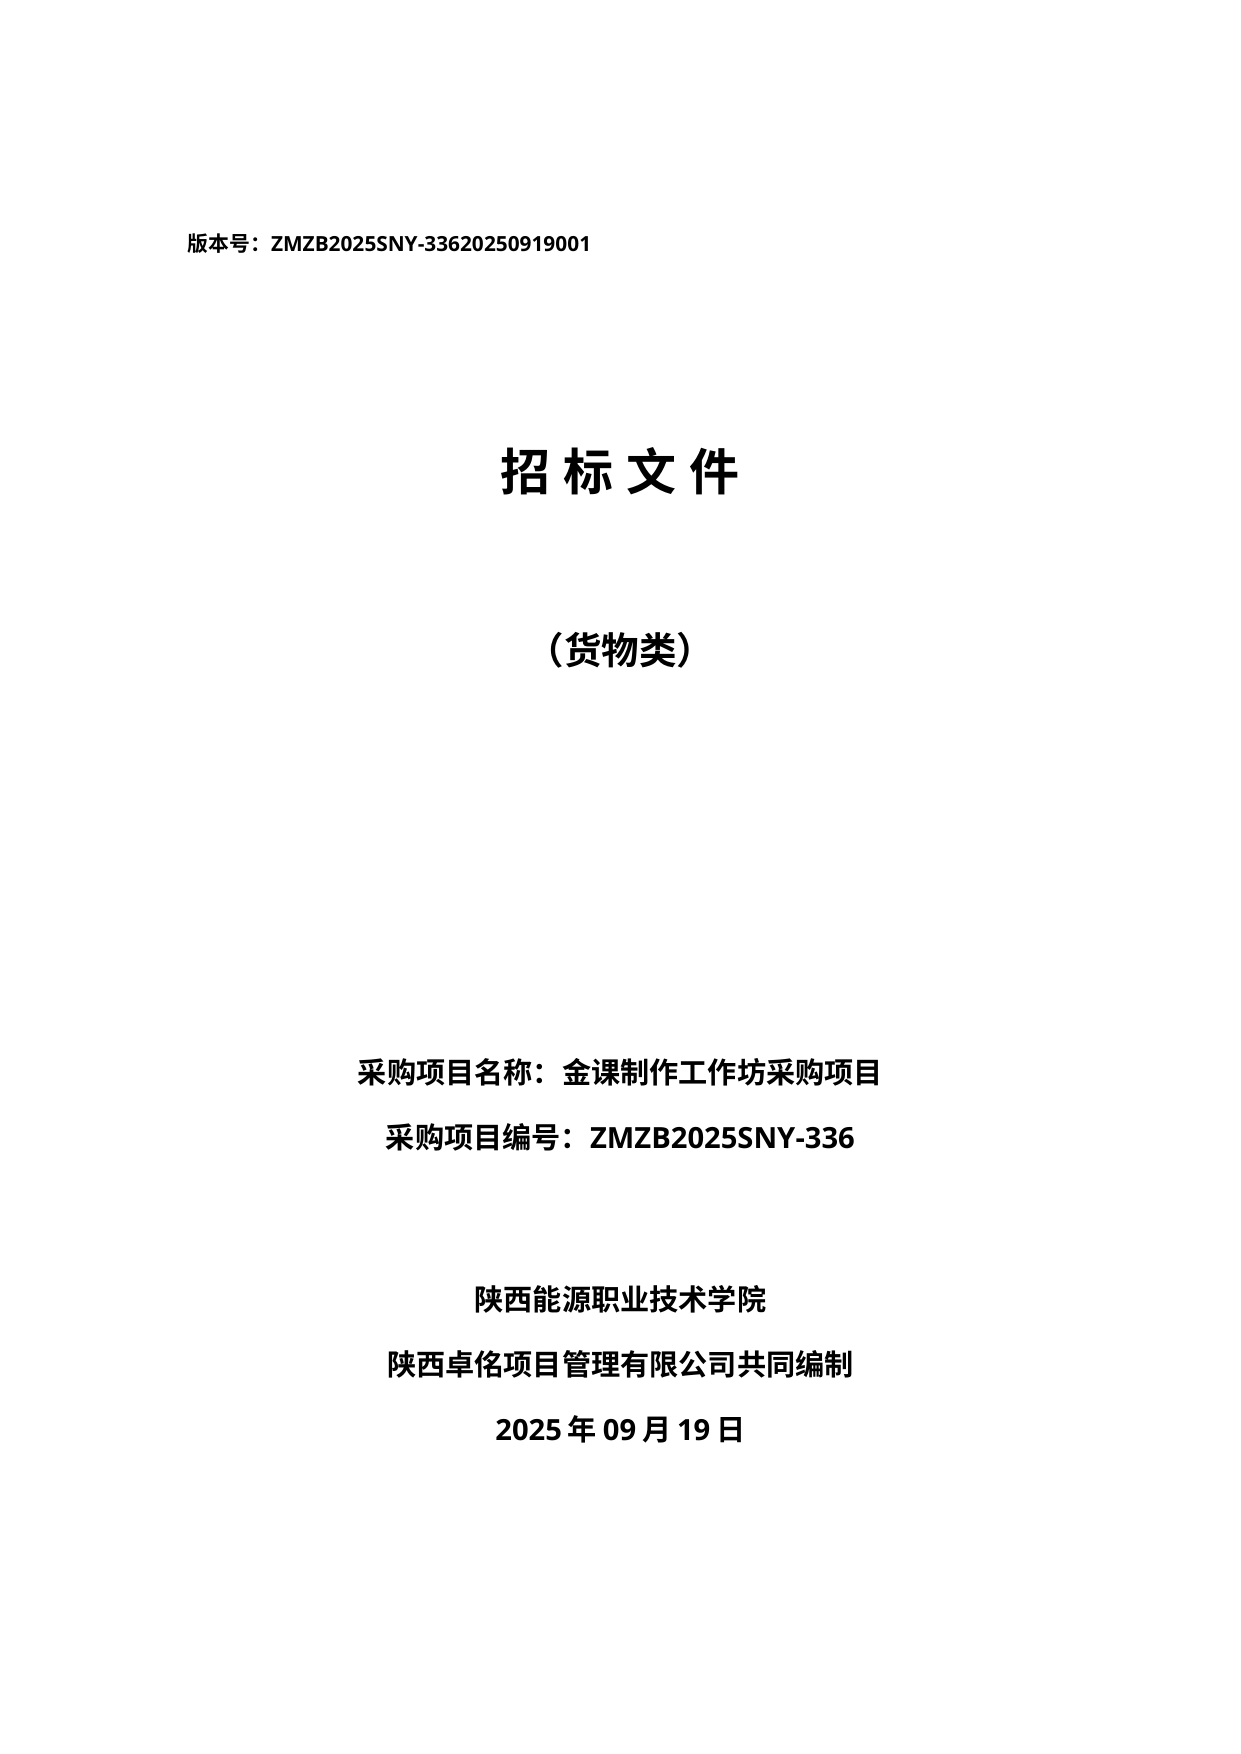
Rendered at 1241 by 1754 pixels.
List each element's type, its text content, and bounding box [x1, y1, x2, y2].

text 采购项目编号：ZMZB2025SNY-336 [187, 1104, 1053, 1267]
text 陕西卓佲项目管理有限公司共同编制 [187, 1332, 1053, 1397]
text 版本号：ZMZB2025SNY-33620250919001 [187, 227, 1053, 422]
text （货物类） [187, 617, 1053, 1039]
text 2025年09月19日 [187, 1397, 1053, 1462]
text 陕西能源职业技术学院 [187, 1267, 1053, 1332]
text 采购项目名称：金课制作工作坊采购项目 [187, 1039, 1053, 1104]
text 招 标 文 件 [187, 422, 1053, 617]
